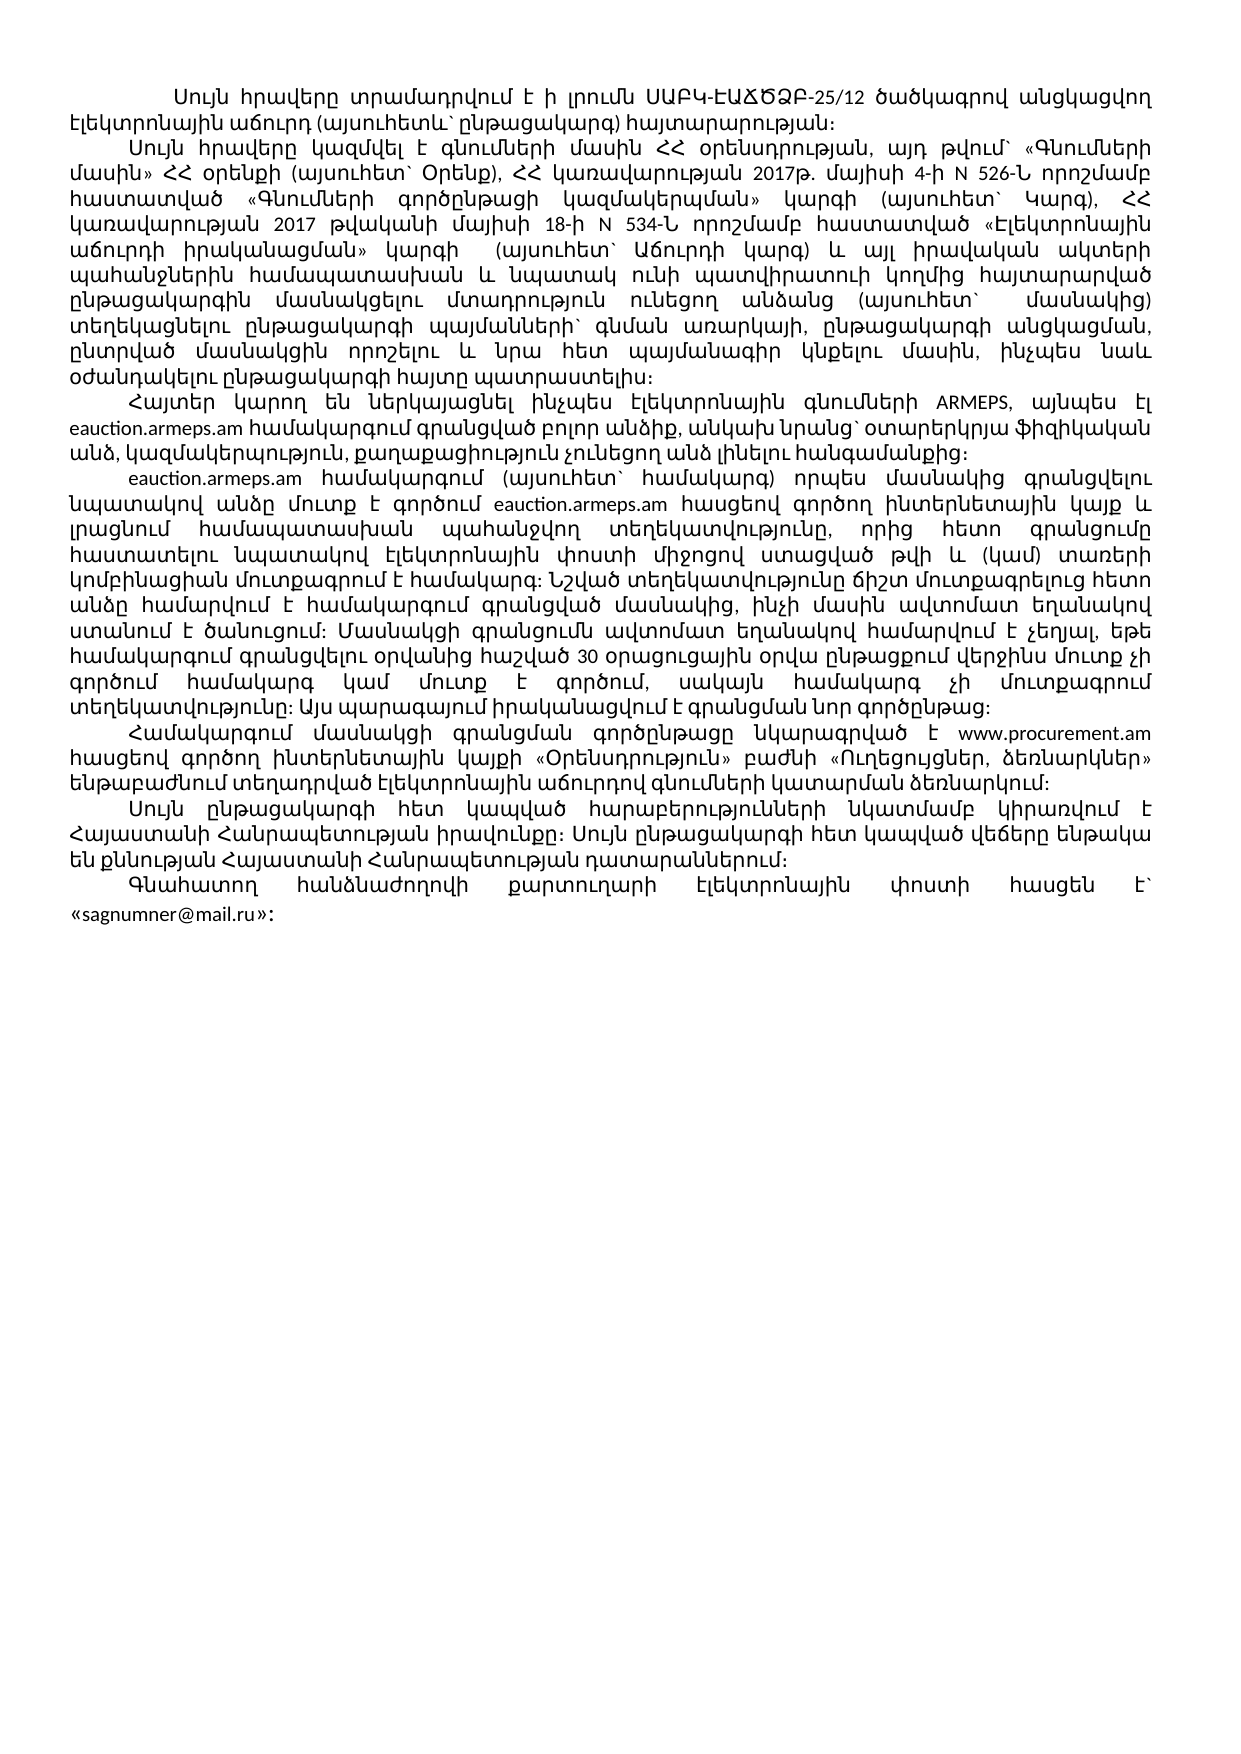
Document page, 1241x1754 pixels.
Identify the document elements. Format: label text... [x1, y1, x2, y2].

text Գնահատող հանձնաժողովի քարտուղարի էլեկտրոնային փոստի հասցեն է` «sagnumner@mail.ru»: [69, 872, 1152, 928]
text Սույն ընթացակարգի հետ կապված հարաբերությունների նկատմամբ կիրառվում է Հայաստանի Հանրապետության իրավունքը։ Սույն ընթացակարգի հետ կապված վեճերը ենթակա են քննության Հայաստանի Հանրապետության դատարաններում։ [69, 796, 1152, 872]
text Համակարգում մասնակցի գրանցման գործընթացը նկարագրված է www.procurement.am հասցեով գործող ինտերնետային կայքի «Օրենսդրություն» բաժնի «Ուղեցույցներ, ձեռնարկներ» ենթաբաժնում տեղադրված էլեկտրոնային աճուրդով գնումների կատարման ձեռնարկում: [69, 720, 1152, 796]
text Սույն հրավերը տրամադրվում է ի լրումն ՍԱԲԿ-ԷԱՃԾՁԲ-25/12 ծածկագրով անցկացվող էլեկտրոնային աճուրդ (այսուհետև` ընթացակարգ) հայտարարության։ [69, 84, 1152, 135]
text Սույն հրավերը կազմվել է գնումների մասին ՀՀ օրենսդրության, այդ թվում` «Գնումների մասին» ՀՀ օրենքի (այսուհետ` Օրենք), ՀՀ կառավարության 2017թ. մայիսի 4-ի N 526-Ն որոշմամբ հաստատված «Գնումների գործընթացի կազմակերպման» կարգի (այսուհետ` Կարգ), ՀՀ կառավարության 2017 թվականի մայիսի 18-ի N 534-Ն որոշմամբ հաստատված «Էլեկտրոնային աճուրդի իրականացման» կարգի (այսուհետ` Աճուրդի կարգ) և այլ իրավական ակտերի պահանջներին համապատասխան և նպատակ ունի պատվիրատուի կողմից հայտարարված ընթացակարգին մասնակցելու մտադրություն ունեցող անձանց (այսուհետ` մասնակից) տեղեկացնելու ընթացակարգի պայմանների` գնման առարկայի, ընթացակարգի անցկացման, ընտրված մասնակցին որոշելու և նրա հետ պայմանագիր կնքելու մասին, ինչպես նաև օժանդակելու ընթացակարգի հայտը պատրաստելիս։ [69, 135, 1152, 389]
text eauction.armeps.am համակարգում (այսուհետ` համակարգ) որպես մասնակից գրանցվելու նպատակով անձը մուտք է գործում eauction.armeps.am հասցեով գործող ինտերնետային կայք և լրացնում համապատասխան պահանջվող տեղեկատվությունը, որից հետո գրանցումը հաստատելու նպատակով էլեկտրոնային փոստի միջոցով ստացված թվի և (կամ) տառերի կոմբինացիան մուտքագրում է համակարգ: Նշված տեղեկատվությունը ճիշտ մուտքագրելուց հետո անձը համարվում է համակարգում գրանցված մասնակից, ինչի մասին ավտոմատ եղանակով ստանում է ծանուցում: Մասնակցի գրանցումն ավտոմատ եղանակով համարվում է չեղյալ, եթե համակարգում գրանցվելու օրվանից հաշված 30 օրացուցային օրվա ընթացքում վերջինս մուտք չի գործում համակարգ կամ մուտք է գործում, սակայն համակարգ չի մուտքագրում տեղեկատվությունը: Այս պարագայում իրականացվում է գրանցման նոր գործընթաց: [69, 466, 1152, 720]
text Հայտեր կարող են ներկայացնել ինչպես էլեկտրոնային գնումների ARMEPS, այնպես էլ eauction.armeps.am համակարգում գրանցված բոլոր անձիք, անկախ նրանց` օտարերկրյա ֆիզիկական անձ, կազմակերպություն, քաղաքացիություն չունեցող անձ լինելու հանգամանքից։ [69, 389, 1152, 466]
